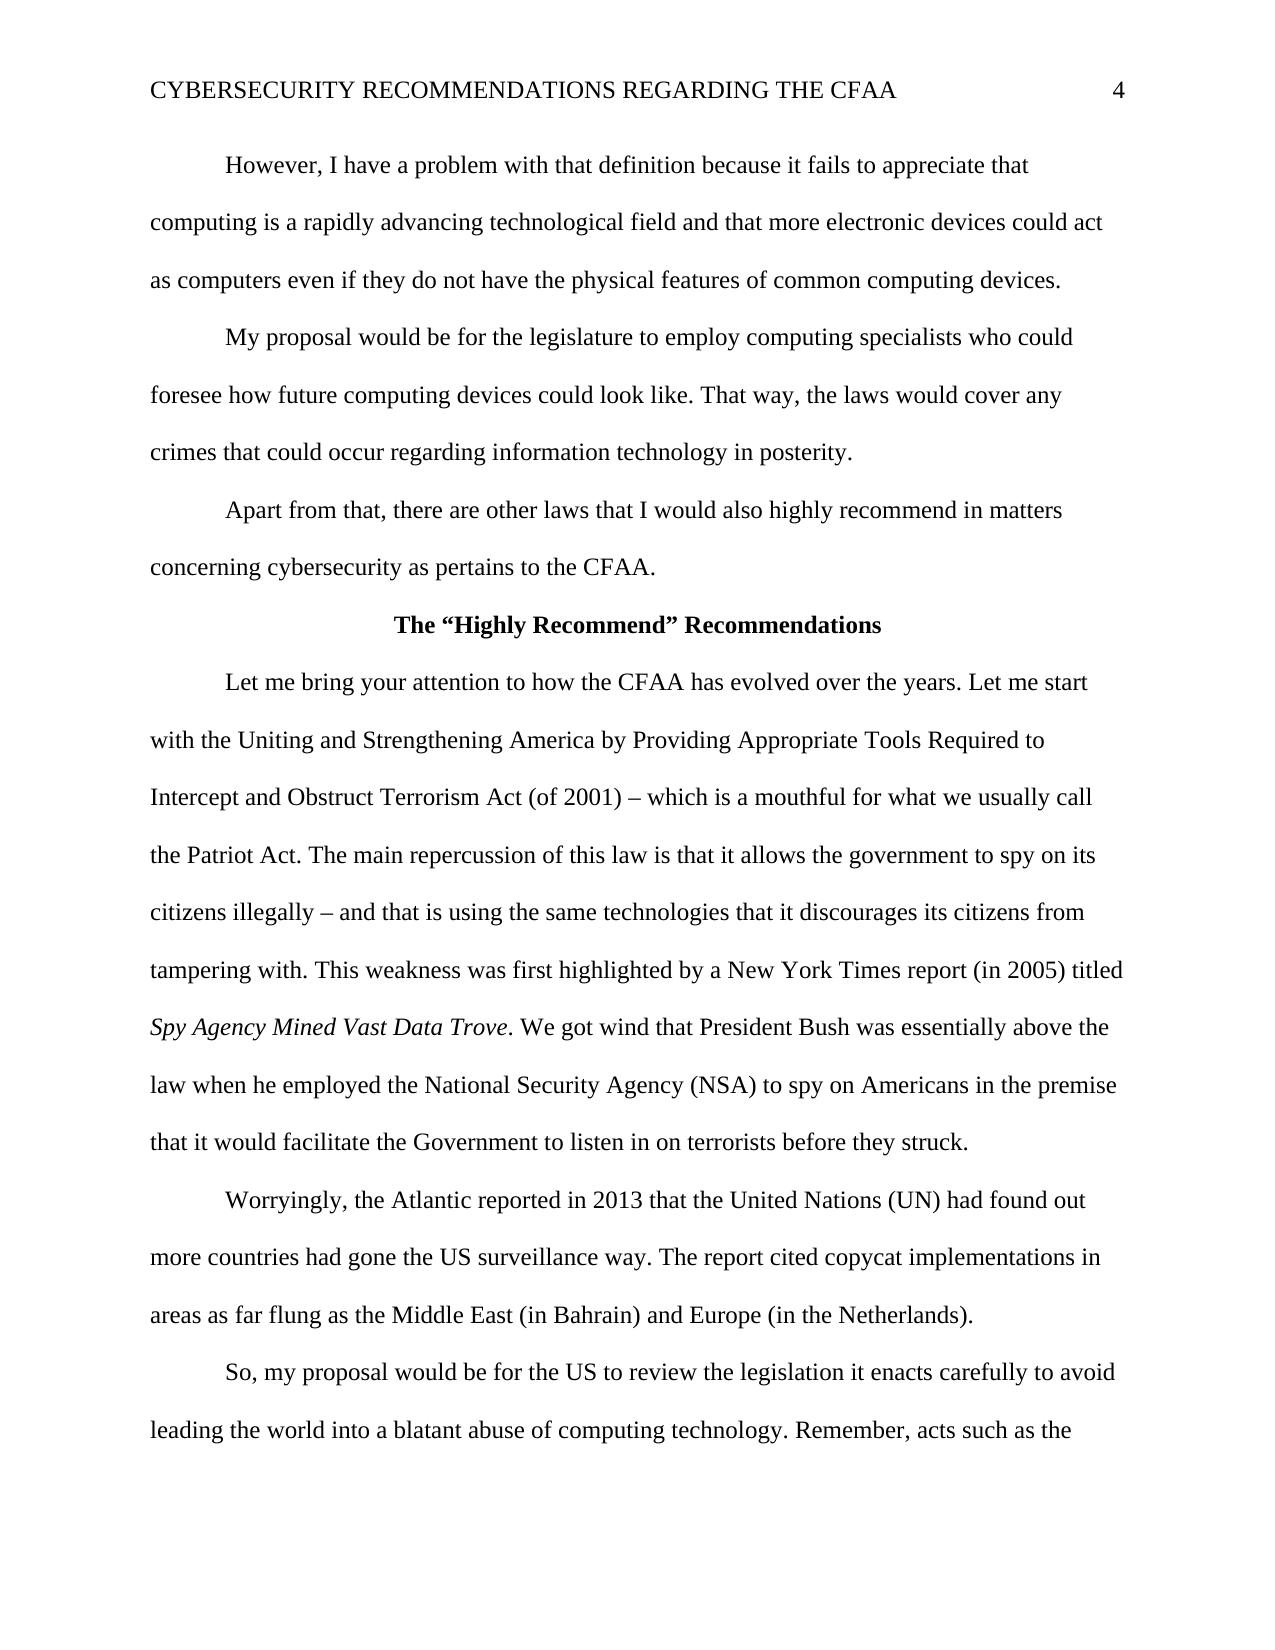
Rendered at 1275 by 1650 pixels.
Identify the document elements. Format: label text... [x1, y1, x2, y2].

text However, I have a problem with that definition because it fails to appreciate that computing is a rapidly advancing technological field and that more electronic devices could act as computers even if they do not have the physical features of common computing devices. [150, 150, 1125, 294]
text Apart from that, there are other laws that I would also highly recommend in matters concerning cybersecurity as pertains to the CFAA. [150, 495, 1125, 581]
text Worryingly, the Atlantic reported in 2013 that the United Nations (UN) had found out more countries had gone the US surveillance way. The report cited copycat implementations in areas as far flung as the Middle East (in Bahrain) and Europe (in the Netherlands). [150, 1185, 1125, 1329]
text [150, 1357, 1125, 1444]
text My proposal would be for the legislature to employ computing specialists who could foresee how future computing devices could look like. That way, the laws would cover any crimes that could occur regarding information technology in posterity. [150, 322, 1125, 466]
subtitle The “Highly Recommend” Recommendations [150, 610, 1125, 639]
text Let me bring your attention to how the CFAA has evolved over the years. Let me start with the Uniting and Strengthening America by Providing Appropriate Tools Required to Intercept and Obstruct Terrorism Act (of 2001) – which is a mouthful for what we usually call the Patriot Act. The main repercussion of this law is that it allows the government to spy on its citizens illegally – and that is using the same technologies that it discourages its citizens from tampering with. This weakness was first highlighted by a New York Times report (in 2005) titled Spy Agency Mined Vast Data Trove. We got wind that President Bush was essentially above the law when he employed the National Security Agency (NSA) to spy on Americans in the premise that it would facilitate the Government to listen in on terrorists before they struck. [150, 667, 1125, 1156]
